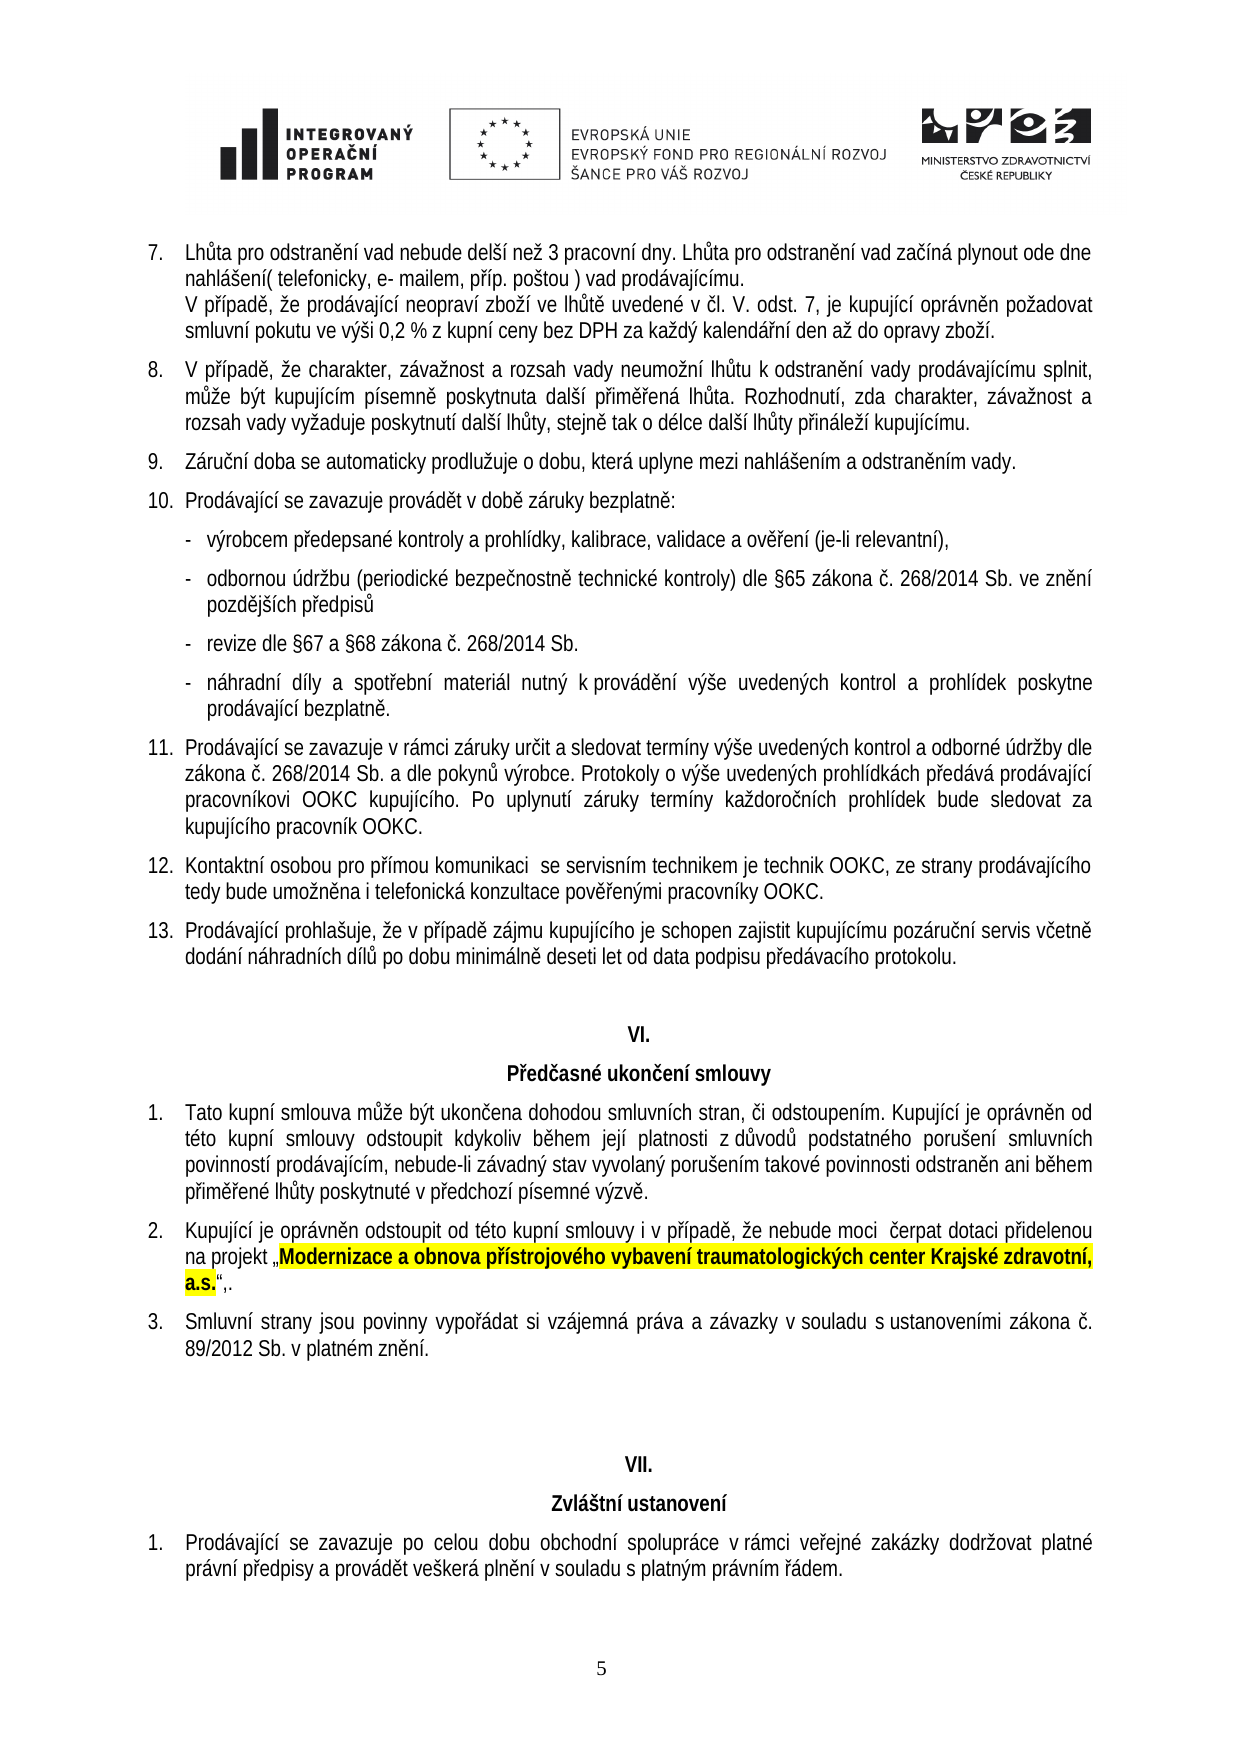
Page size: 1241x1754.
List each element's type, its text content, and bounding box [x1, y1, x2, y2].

text - výrobcem předepsané kontroly a prohlídky, kalibrace, validace a ověření (je-li relevantní), [185, 526, 1093, 552]
subtitle Zvláštní ustanovení [185, 1490, 1093, 1516]
list Prodávající se zavazuje provádět v době záruky bezplatně: [148, 487, 1093, 513]
text - revize dle §67 a §68 zákona č. 268/2014 Sb. [185, 630, 1093, 656]
list Prodávající se zavazuje po celou dobu obchodní spolupráce v rámci veřejné zakázky dodržovat platné právní předpisy a provádět veškerá plnění v souladu s platným právním řádem. [148, 1529, 1093, 1581]
list Kontaktní osobou pro přímou komunikaci se servisním technikem je technik OOKC, ze strany prodávajícího tedy bude umožněna i telefonická konzultace pověřenými pracovníky OOKC. [148, 852, 1093, 904]
list Kupující je oprávněn odstoupit od této kupní smlouvy i v případě, že nebude moci čerpat dotaci přidelenou na projekt „Modernizace a obnova přístrojového vybavení traumatologických center Krajské zdravotní, a.s.“,. [148, 1217, 1093, 1296]
list Lhůta pro odstranění vad nebude delší než 3 pracovní dny. Lhůta pro odstranění vad začíná plynout ode dne nahlášení( telefonicky, e- mailem, příp. poštou ) vad prodávajícímu. [148, 238, 1093, 291]
text V případě, že prodávající neopraví zboží ve lhůtě uvedené v čl. V. odst. 7, je kupující oprávněn požadovat smluvní pokutu ve výši 0,2 % z kupní ceny bez DPH za každý kalendářní den až do opravy zboží. [185, 291, 1093, 344]
list V případě, že charakter, závažnost a rozsah vady neumožní lhůtu k odstranění vady prodávajícímu splnit, může být kupujícím písemně poskytnuta další přiměřená lhůta. Rozhodnutí, zda charakter, závažnost a rozsah vady vyžaduje poskytnutí další lhůty, stejně tak o délce další lhůty přináleží kupujícímu. [148, 356, 1093, 435]
picture [184, 73, 1127, 215]
list Smluvní strany jsou povinny vypořádat si vzájemná práva a závazky v souladu s ustanoveními zákona č. 89/2012 Sb. v platném znění. [148, 1308, 1093, 1361]
text - náhradní díly a spotřební materiál nutný k provádění výše uvedených kontrol a prohlídek poskytne prodávající bezplatně. [185, 668, 1093, 721]
list Tato kupní smlouva může být ukončena dohodou smluvních stran, či odstoupením. Kupující je oprávněn od této kupní smlouvy odstoupit kdykoliv během její platnosti z důvodů podstatného porušení smluvních povinností prodávajícím, nebude-li závadný stav vyvolaný porušením takové povinnosti odstraněn ani během přiměřené lhůty poskytnuté v předchozí písemné výzvě. [148, 1099, 1093, 1204]
list Prodávající prohlašuje, že v případě zájmu kupujícího je schopen zajistit kupujícímu pozáruční servis včetně dodání náhradních dílů po dobu minimálně deseti let od data podpisu předávacího protokolu. [148, 917, 1093, 969]
text VII. [185, 1451, 1093, 1477]
list Prodávající se zavazuje v rámci záruky určit a sledovat termíny výše uvedených kontrol a odborné údržby dle zákona č. 268/2014 Sb. a dle pokynů výrobce. Protokoly o výše uvedených prohlídkách předává prodávající pracovníkovi OOKC kupujícího. Po uplynutí záruky termíny každoročních prohlídek bude sledovat za kupujícího pracovník OOKC. [148, 734, 1093, 839]
text - odbornou údržbu (periodické bezpečnostně technické kontroly) dle §65 zákona č. 268/2014 Sb. ve znění pozdějších předpisů [185, 564, 1093, 617]
subtitle Předčasné ukončení smlouvy [185, 1060, 1093, 1086]
text VI. [185, 1021, 1093, 1047]
list Záruční doba se automaticky prodlužuje o dobu, která uplyne mezi nahlášením a odstraněním vady. [148, 448, 1093, 474]
